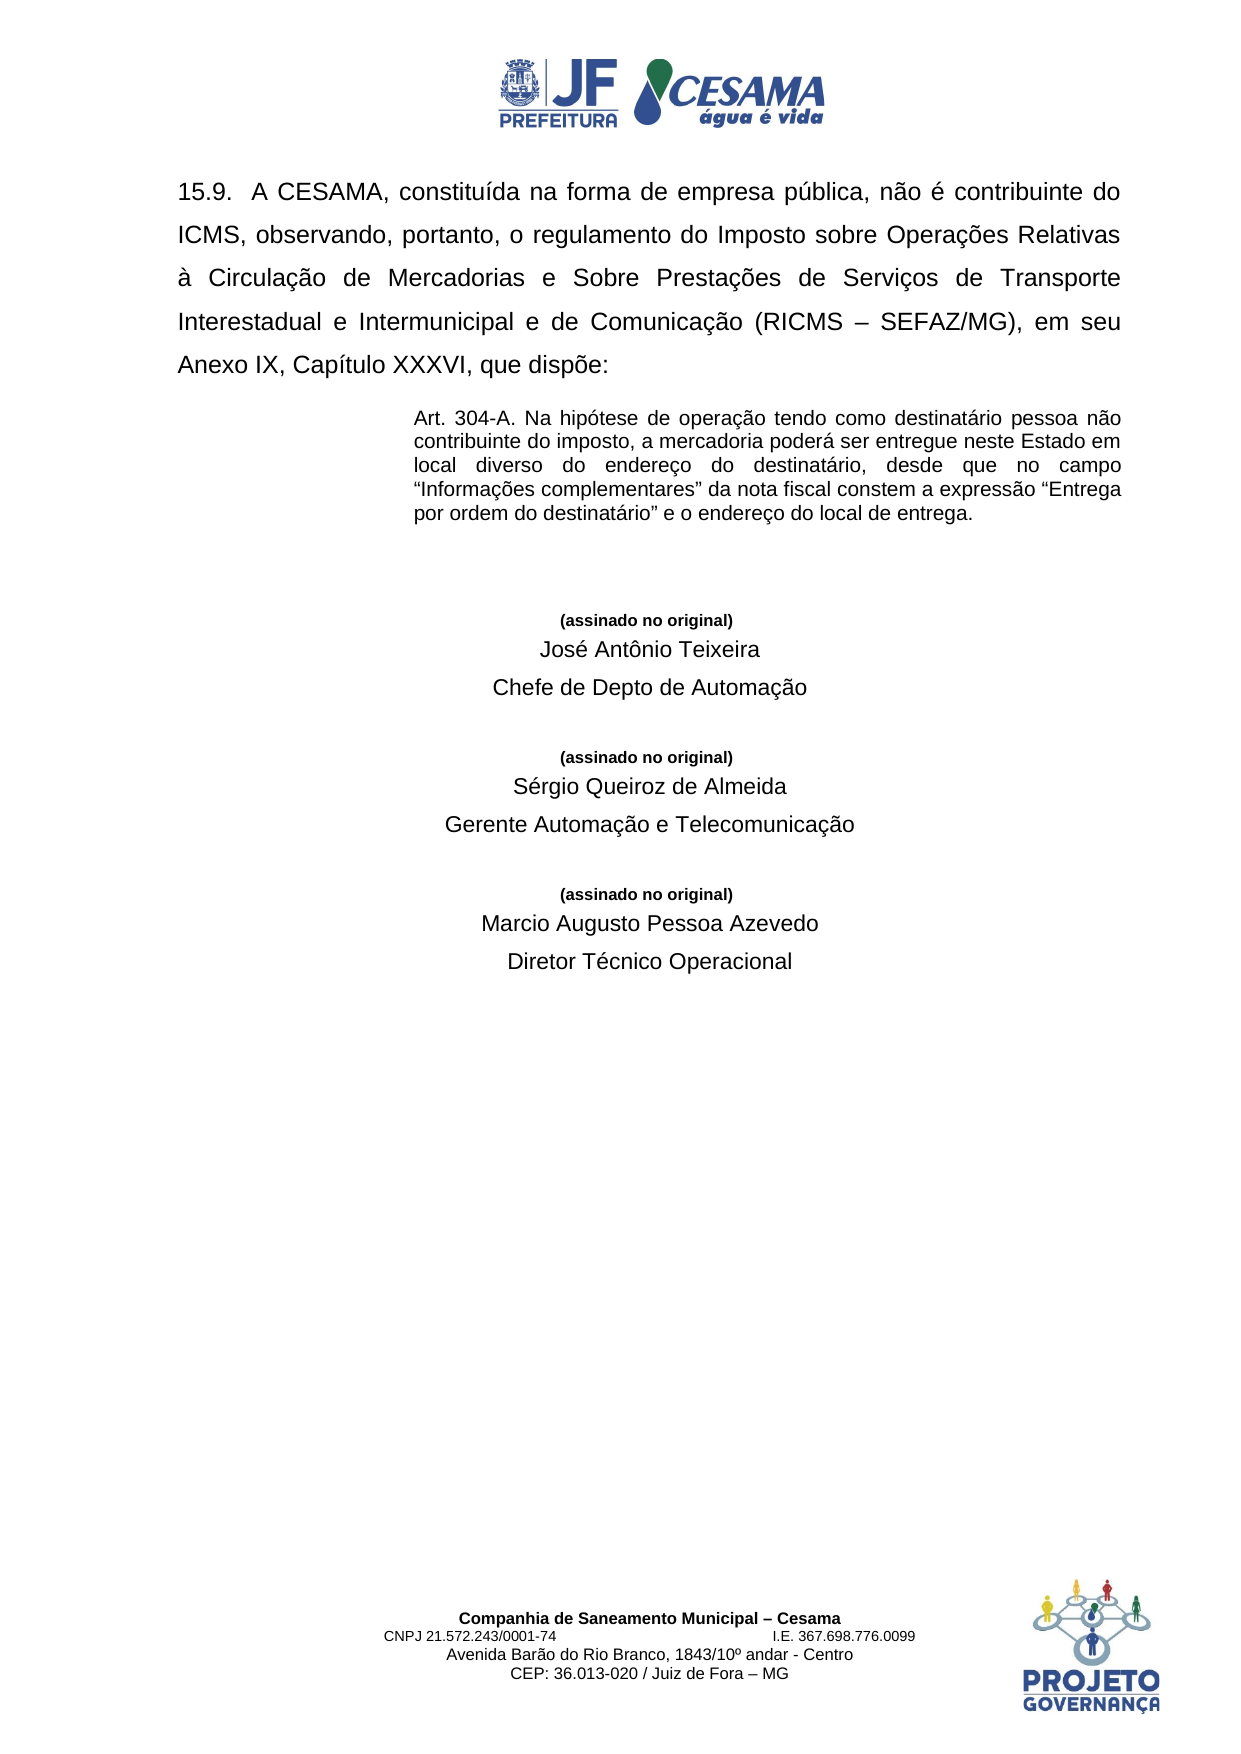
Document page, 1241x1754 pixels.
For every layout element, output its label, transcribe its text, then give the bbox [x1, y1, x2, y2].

text Diretor Técnico Operacional [177, 943, 1122, 976]
list A CESAMA, constituída na forma de empresa pública, não é contribuinte do ICMS, observando, portanto, o regulamento do Imposto sobre Operações Relativas à Circulação de Mercadorias e Sobre Prestações de Serviços de Transporte Interestadual e Intermunicipal e de Comunicação (RICMS – SEFAZ/MG), em seu Anexo IX, Capítulo XXXVI, que dispõe: [177, 177, 1122, 378]
text Gerente Automação e Telecomunicação [177, 806, 1122, 839]
text (assinado no original) [546, 885, 1122, 904]
picture [1023, 1579, 1160, 1714]
text Sérgio Queiroz de Almeida [177, 773, 1122, 799]
text (assinado no original) [546, 611, 1122, 630]
picture [498, 59, 825, 128]
text Chefe de Depto de Automação [177, 668, 1122, 702]
text (assinado no original) [546, 748, 1122, 767]
text Art. 304-A. Na hipótese de operação tendo como destinatário pessoa não contribuinte do imposto, a mercadoria poderá ser entregue neste Estado em local diverso do endereço do destinatário, desde que no campo “Informações complementares” da nota fiscal constem a expressão “Entrega por ordem do destinatário” e o endereço do local de entrega. [413, 405, 1122, 525]
text José Antônio Teixeira [177, 636, 1122, 662]
text Marcio Augusto Pessoa Azevedo [177, 910, 1122, 937]
